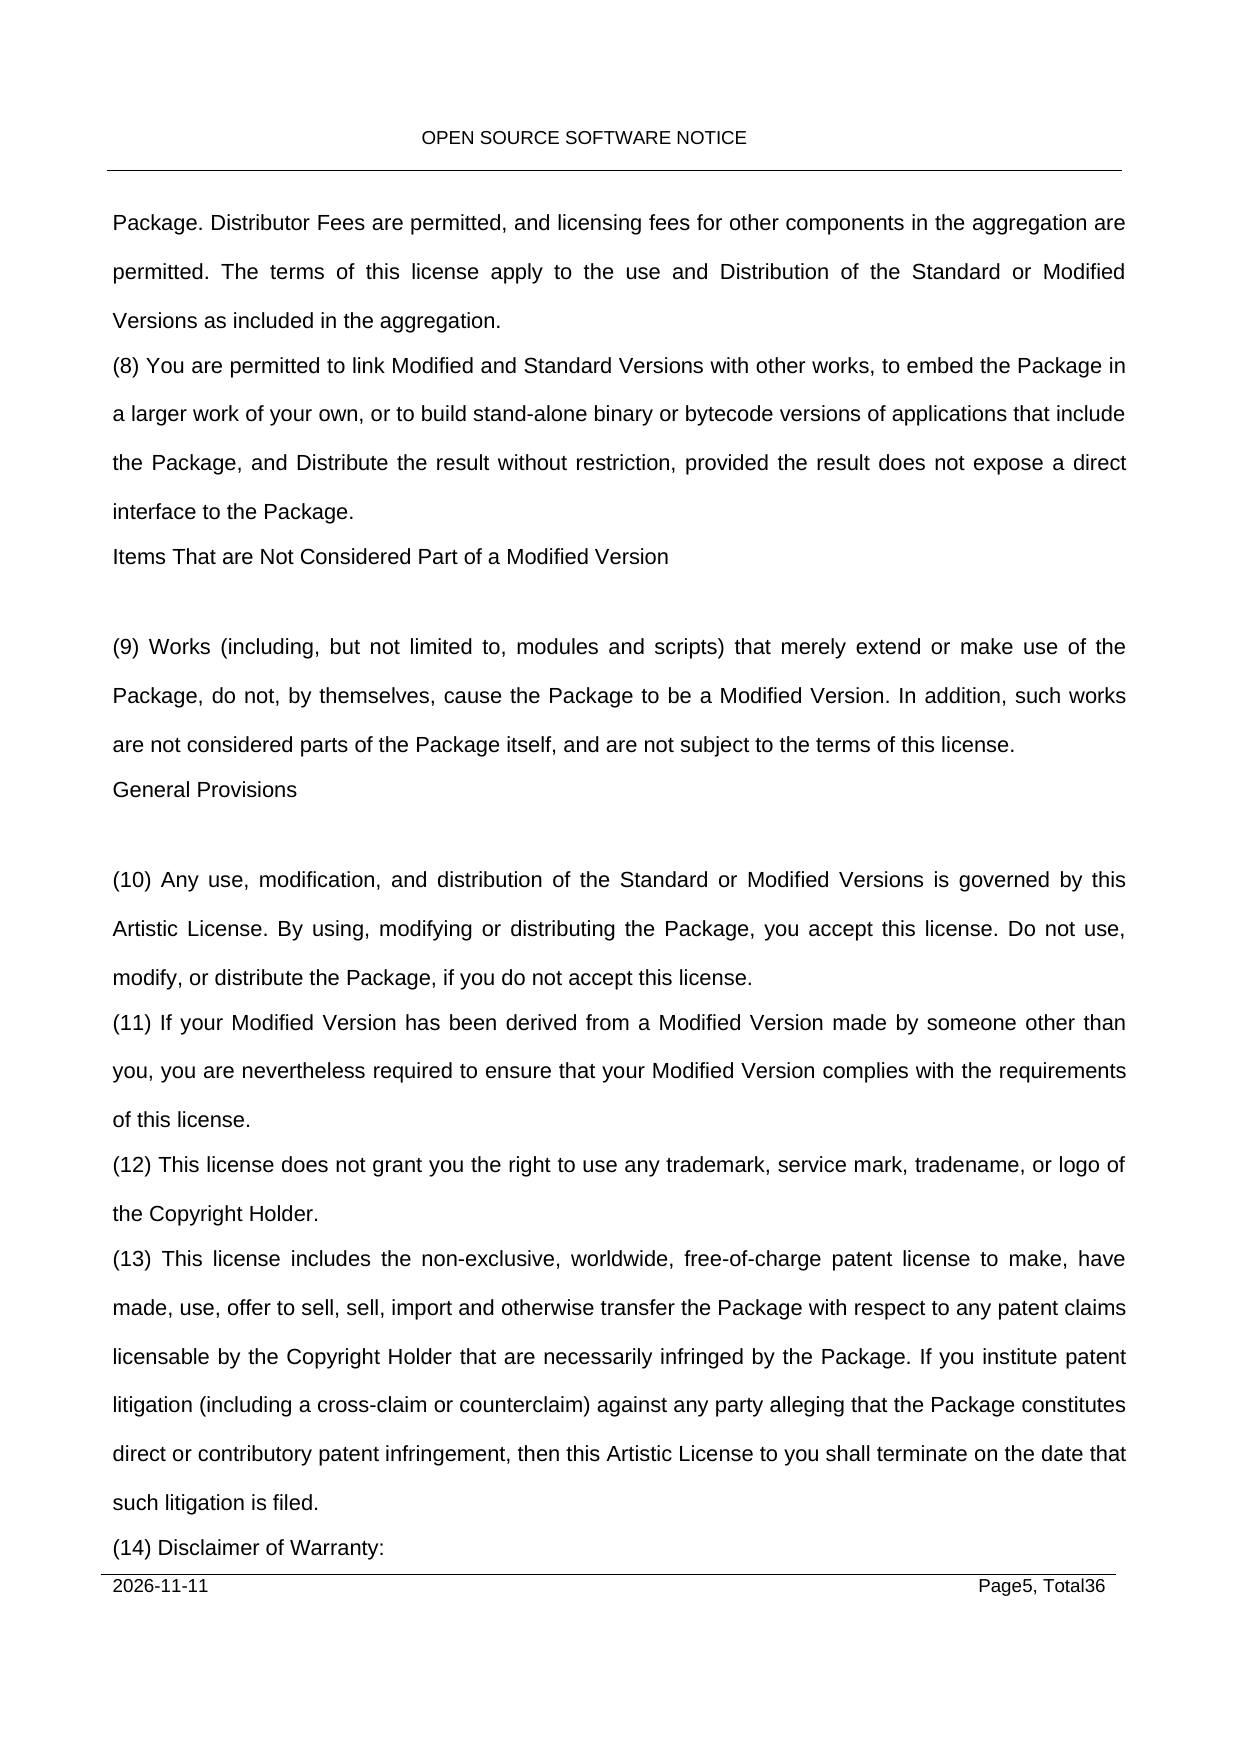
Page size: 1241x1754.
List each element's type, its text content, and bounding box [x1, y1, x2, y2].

text (9) Works (including, but not limited to, modules and scripts) that merely extend or make use of the Package, do not, by themselves, cause the Package to be a Modified Version. In addition, such works are not considered parts of the Package itself, and are not subject to the terms of this license. [112, 631, 1128, 761]
text (10) Any use, modification, and distribution of the Standard or Modified Versions is governed by this Artistic License. By using, modifying or distributing the Package, you accept this license. Do not use, modify, or distribute the Package, if you do not accept this license. [112, 863, 1128, 993]
text (8) You are permitted to link Modified and Standard Versions with other works, to embed the Package in a larger work of your own, or to build stand-alone binary or bytecode versions of applications that include the Package, and Distribute the result without restriction, provided the result does not expose a direct interface to the Package. [112, 349, 1128, 528]
text (14) Disclaimer of Warranty: [112, 1531, 1128, 1564]
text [112, 206, 1128, 336]
text (12) This license does not grant you the right to use any trademark, service mark, tradename, or logo of the Copyright Holder. [112, 1148, 1128, 1230]
text (11) If your Modified Version has been derived from a Modified Version made by someone other than you, you are nevertheless required to ensure that your Modified Version complies with the requirements of this license. [112, 1006, 1128, 1136]
text (13) This license includes the non-exclusive, worldwide, free-of-charge patent license to make, have made, use, offer to sell, sell, import and otherwise transfer the Package with respect to any patent claims licensable by the Copyright Holder that are necessarily infringed by the Package. If you institute patent litigation (including a cross-claim or counterclaim) against any party alleging that the Package constitutes direct or contributory patent infringement, then this Artistic License to you shall terminate on the date that such litigation is filed. [112, 1242, 1128, 1519]
text General Provisions [112, 773, 1128, 806]
text Items That are Not Considered Part of a Modified Version [112, 540, 1128, 573]
